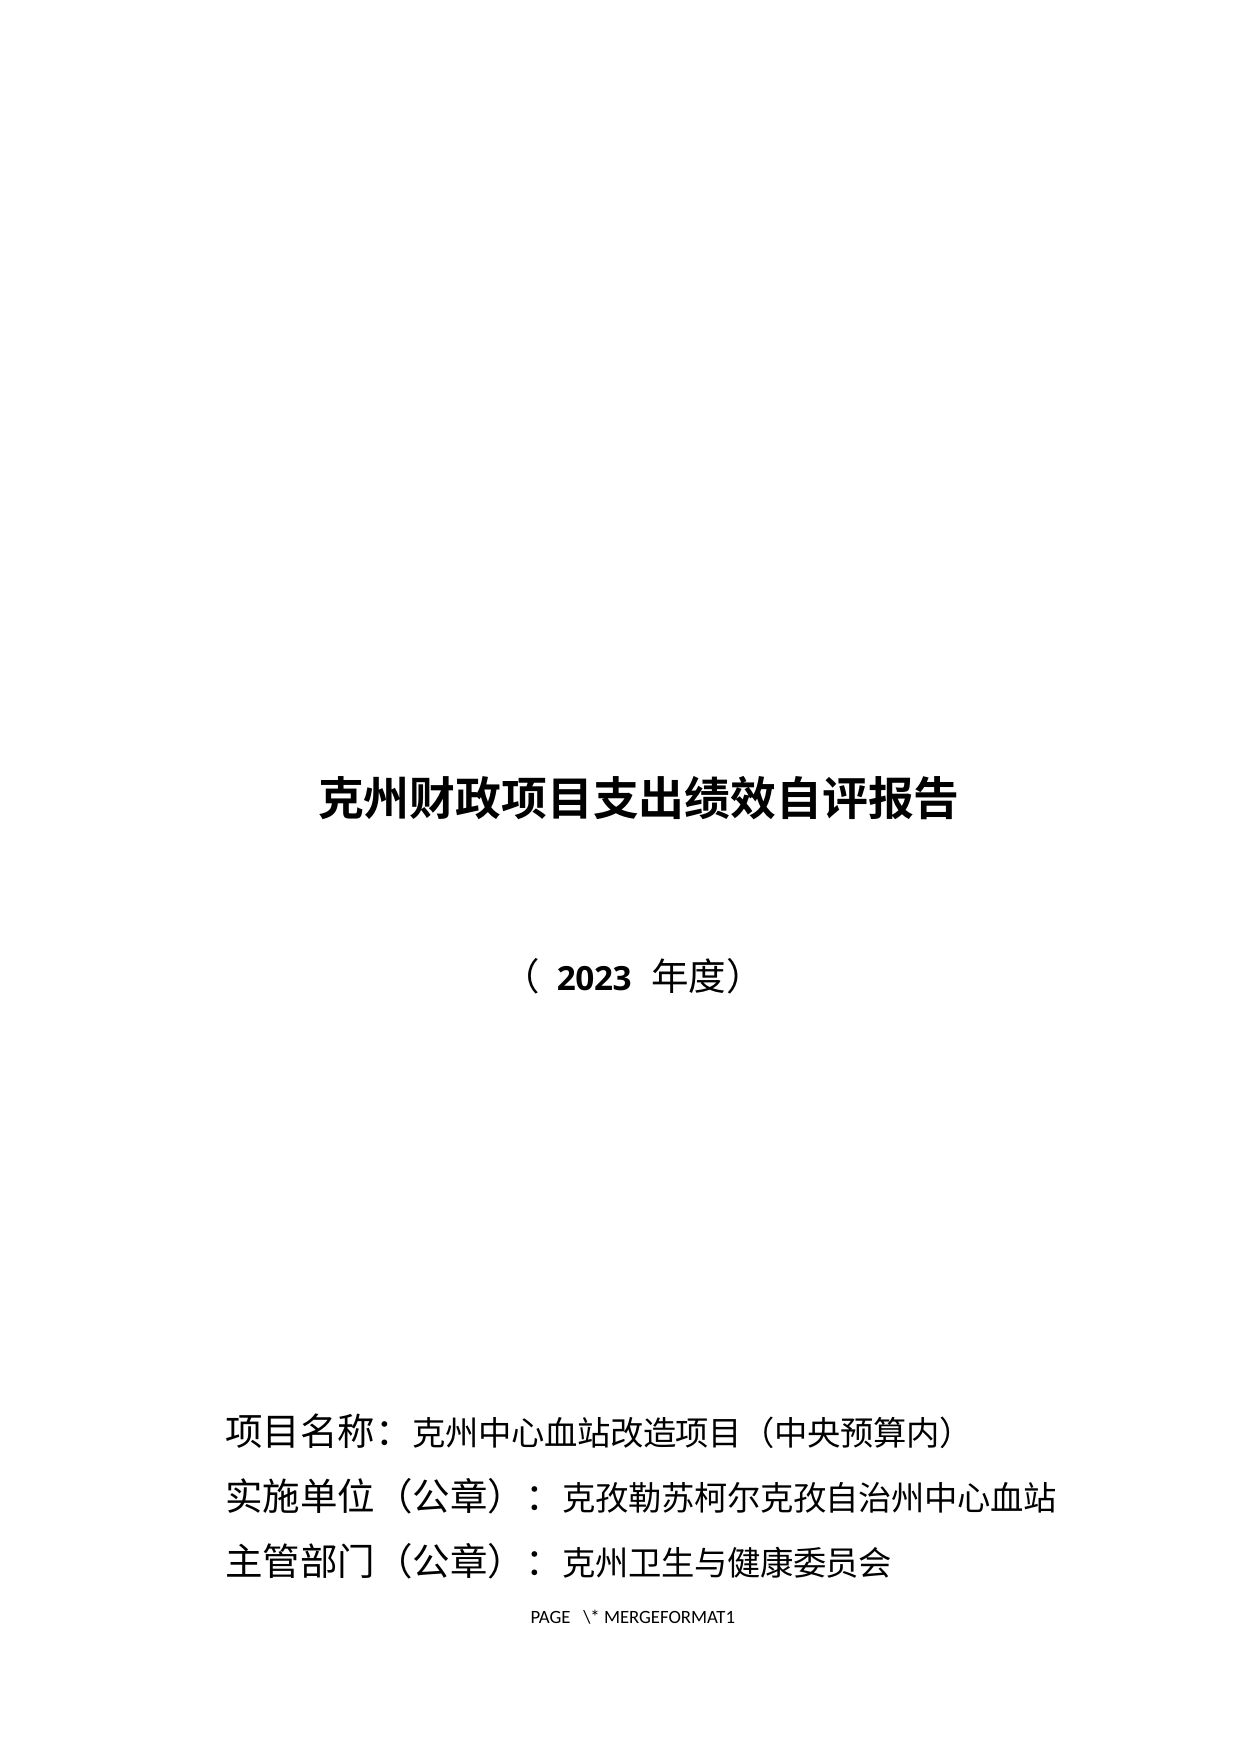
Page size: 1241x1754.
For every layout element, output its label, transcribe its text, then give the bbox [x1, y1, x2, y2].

text 克州财政项目支出绩效自评报告 [187, 747, 1078, 844]
text 实施单位（公章）：克孜勒苏柯尔克孜自治州中心血站 [187, 1462, 1078, 1527]
text 项目名称：克州中心血站改造项目（中央预算内） [187, 1397, 1078, 1462]
text 主管部门（公章）：克州卫生与健康委员会 [187, 1527, 1078, 1592]
text （ 2023 年度） [187, 942, 1078, 1007]
